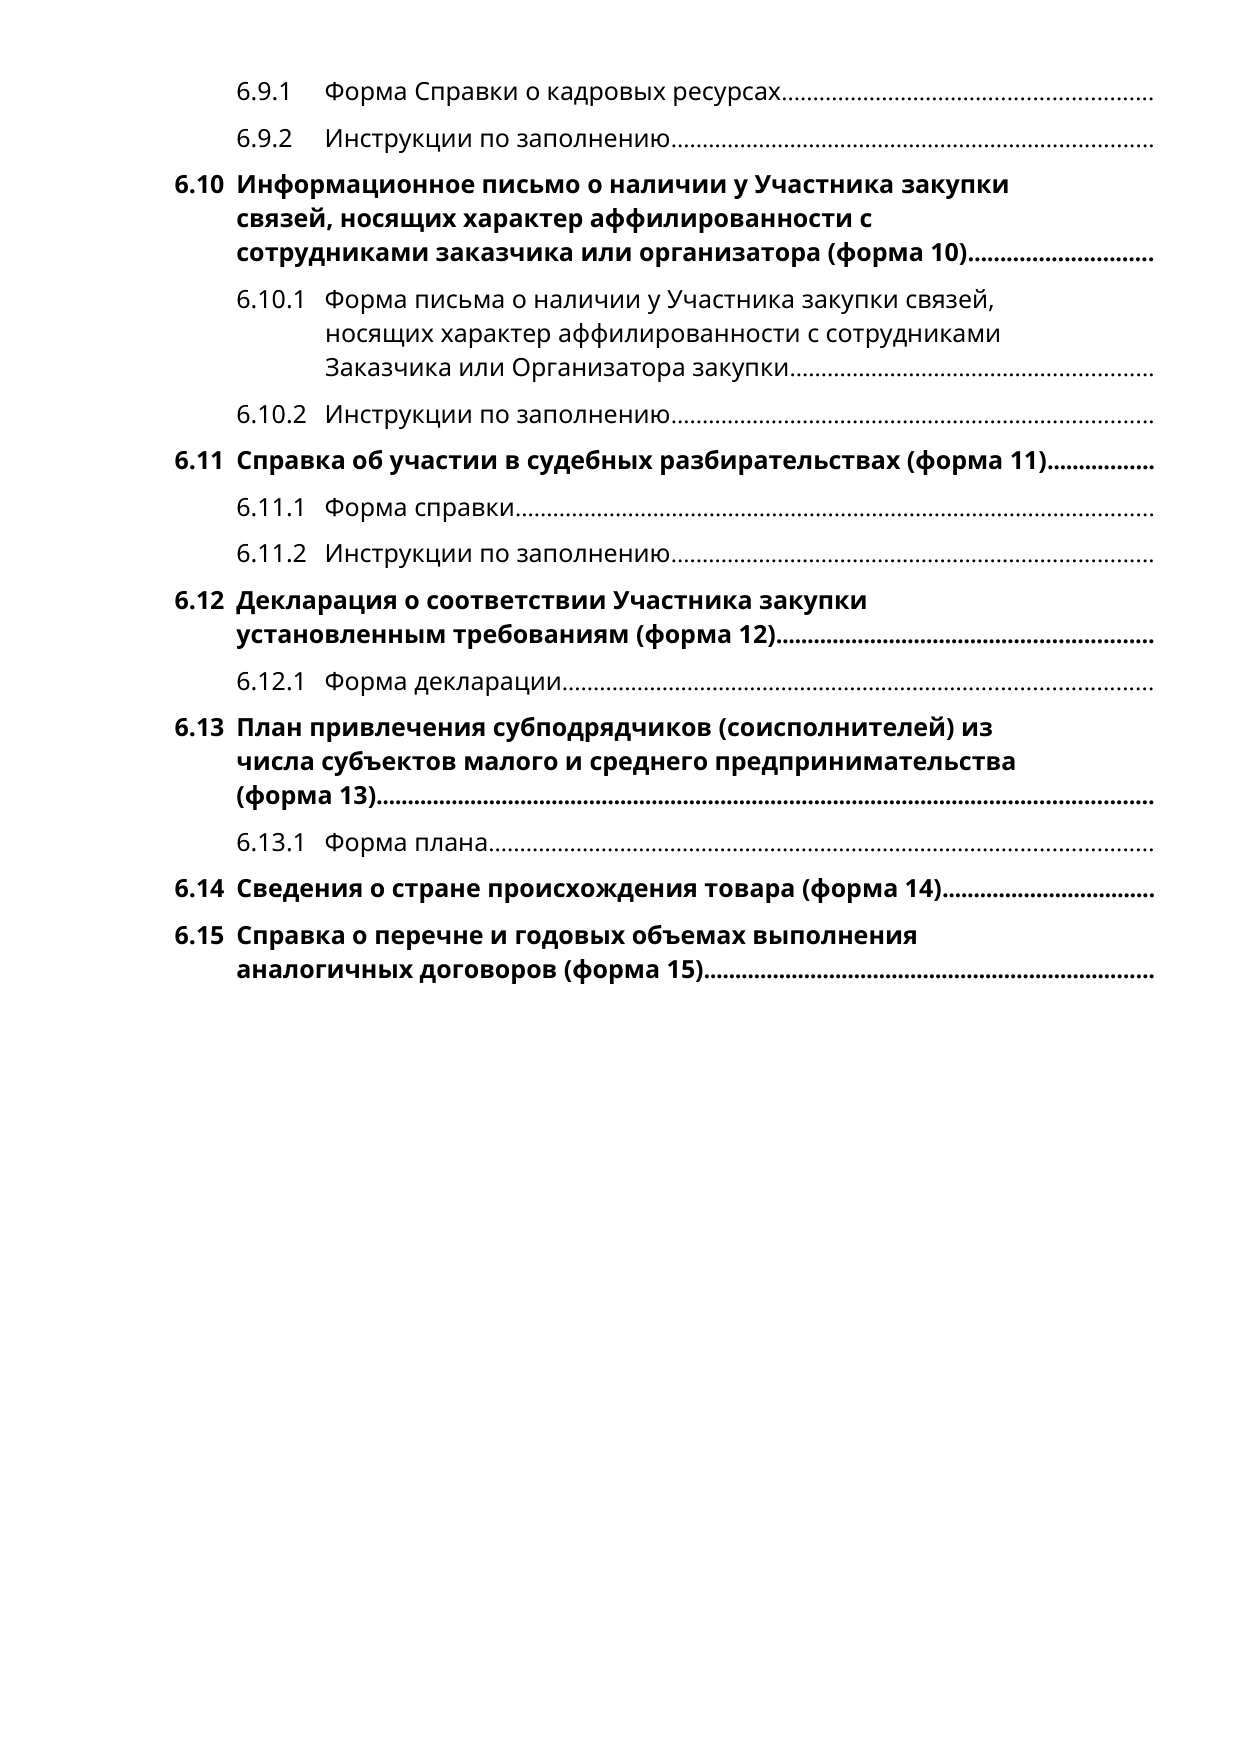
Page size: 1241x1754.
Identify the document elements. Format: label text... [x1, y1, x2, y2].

text 6.11.1 Форма справки 52 [236, 489, 1063, 523]
text 6.10.1 Форма письма о наличии у Участника закупки связей, носящих характер аффилированности с сотрудниками Заказчика или Организатора закупки 50 [236, 282, 1063, 384]
text 6.12.1 Форма декларации 54 [236, 663, 1063, 697]
text 6.13.1 Форма плана 56 [236, 824, 1063, 858]
text 6.10.2 Инструкции по заполнению 51 [236, 396, 1063, 430]
text 6.9.1 Форма Справки о кадровых ресурсах 48 [236, 74, 1063, 108]
text 6.15 Справка о перечне и годовых объемах выполнения аналогичных договоров (форма 15) 61 [174, 918, 1063, 986]
text 6.12 Декларация о соответствии Участника закупки установленным требованиям (форма 12) 54 [174, 583, 1063, 651]
text 6.10 Информационное письмо о наличии у Участника закупки связей, носящих характер аффилированности с сотрудниками заказчика или организатора (форма 10) 50 [174, 167, 1063, 269]
text 6.13 План привлечения субподрядчиков (соисполнителей) из числа субъектов малого и среднего предпринимательства (форма 13) 56 [174, 710, 1063, 812]
text 6.14 Сведения о стране происхождения товара (форма 14) 58 [174, 871, 1063, 905]
text 6.11 Справка об участии в судебных разбирательствах (форма 11) 52 [174, 443, 1063, 477]
text 6.11.2 Инструкции по заполнению 53 [236, 536, 1063, 570]
text 6.9.2 Инструкции по заполнению 49 [236, 120, 1063, 154]
